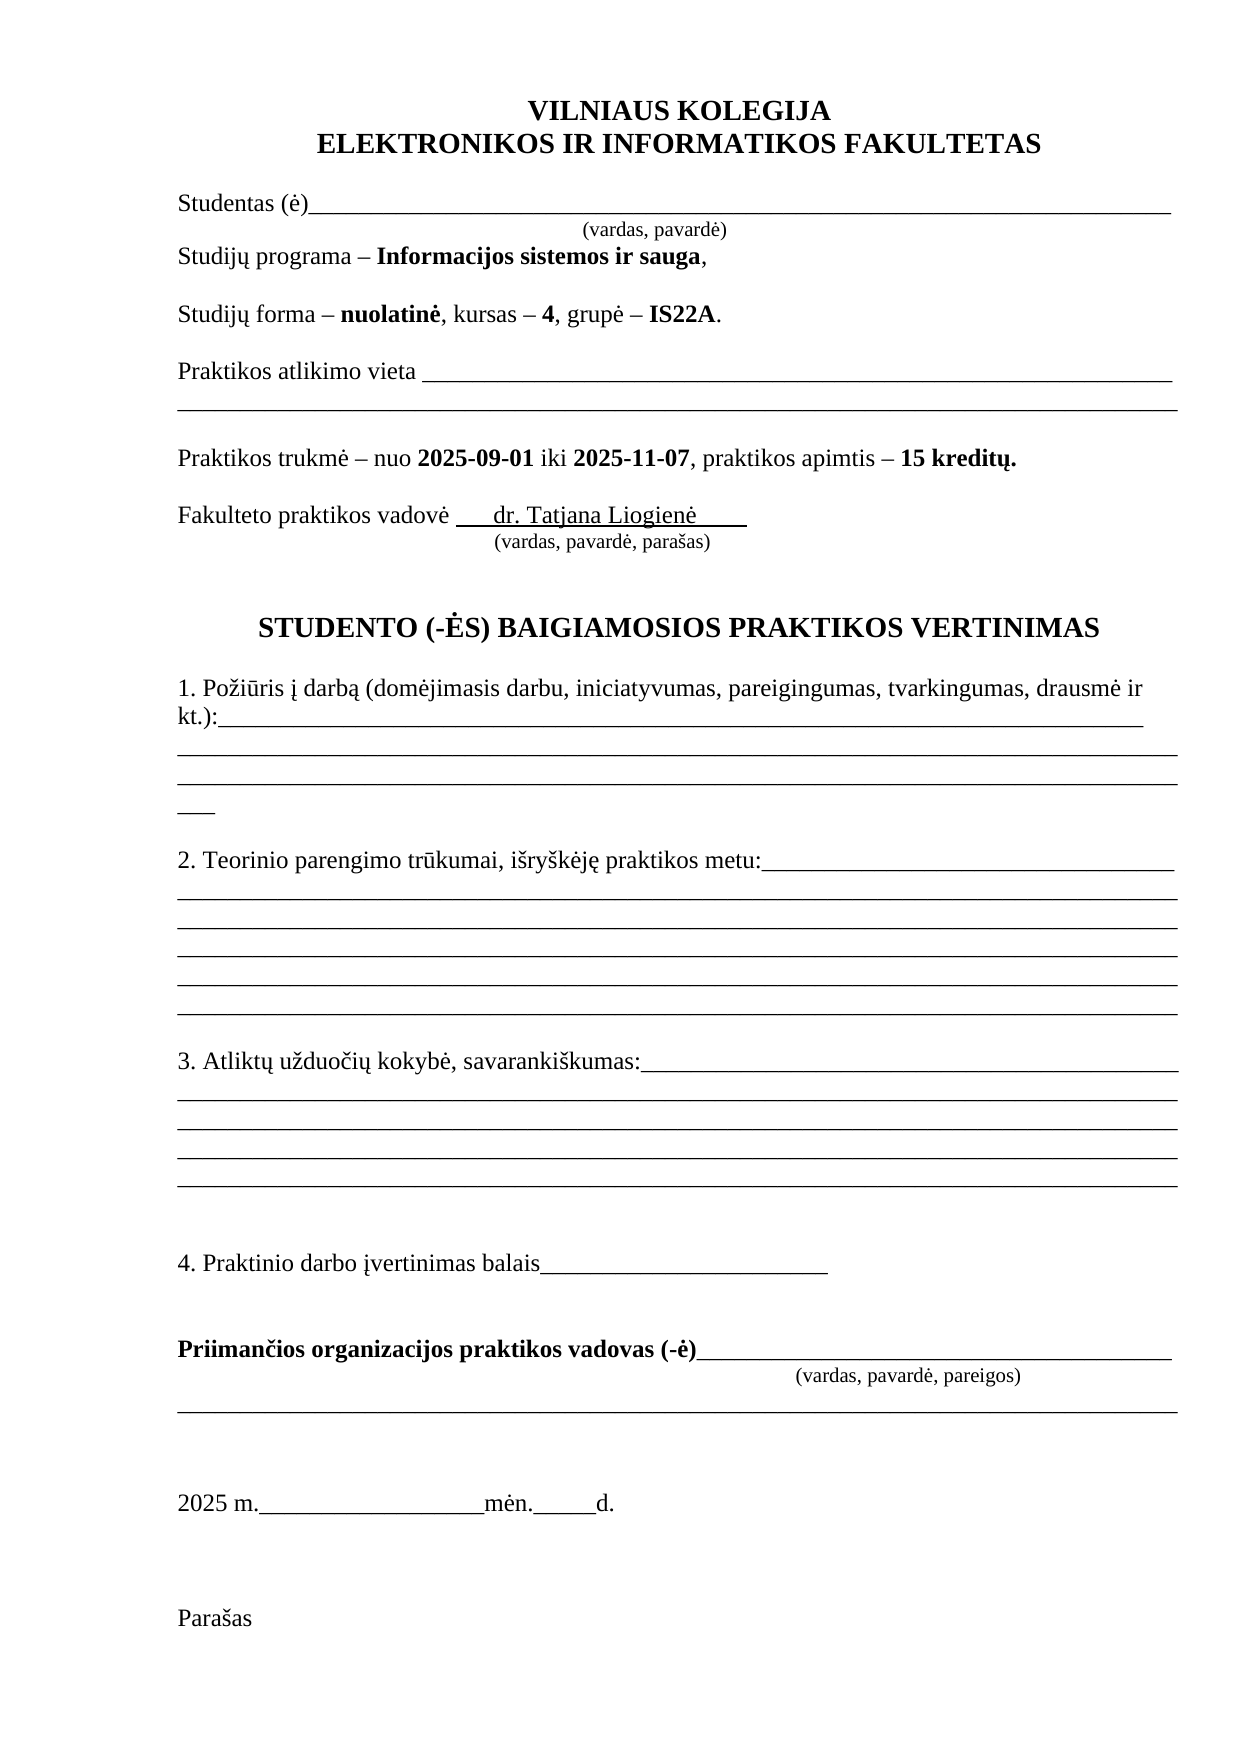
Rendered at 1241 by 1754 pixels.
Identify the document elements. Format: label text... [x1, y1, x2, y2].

text ELEKTRONIKOS IR INFORMATIKOS FAKULTETAS [177, 126, 1181, 160]
text ________________________________________________________________________________ [177, 989, 1181, 1018]
text (vardas, pavardė, pareigos) [582, 1363, 1181, 1387]
text VILNIAUS KOLEGIJA [177, 93, 1181, 126]
text Praktikos atlikimo vieta ____________________________________________________________ [177, 356, 1181, 385]
text Priimančios organizacijos praktikos vadovas (-ė)______________________________________ [177, 1334, 1181, 1363]
text 2. Teorinio parengimo trūkumai, išryškėję praktikos metu:_________________________________ [177, 845, 1181, 874]
text STUDENTO (-ĖS) BAIGIAMOSIOS PRAKTIKOS VERTINIMAS [177, 610, 1181, 644]
text (vardas, pavardė) [177, 217, 1181, 241]
text Studentas (ė)_____________________________________________________________________ [177, 188, 1181, 217]
text 3. Atliktų užduočių kokybė, savarankiškumas:___________________________________________ [177, 1046, 1181, 1075]
text ________________________________________________________________________________ [177, 1075, 1181, 1104]
text Parašas [177, 1603, 1181, 1631]
text ________________________________________________________________________________ [177, 1387, 1181, 1416]
text ________________________________________________________________________________ [177, 385, 1181, 414]
text ________________________________________________________________________________ [177, 931, 1181, 960]
text ________________________________________________________________________________ [177, 874, 1181, 903]
text Praktikos trukmė – nuo 2025-09-01 iki 2025-11-07, praktikos apimtis – 15 kreditų. [177, 443, 1181, 471]
text ________________________________________________________________________________ [177, 903, 1181, 931]
text 4. Praktinio darbo įvertinimas balais_______________________ [177, 1248, 1181, 1276]
text ________________________________________________________________________________________________________________________________________________________________________________________________________________________________________________ [177, 1104, 1181, 1190]
text (vardas, pavardė, parašas) [177, 529, 1181, 553]
text 1. Požiūris į darbą (domėjimasis darbu, iniciatyvumas, pareigingumas, tvarkingumas, drausmė ir kt.):_____________________________________________________________________________________________________________________________________________________________________________________________________________________________________________ [177, 673, 1181, 816]
text Studijų programa – Informacijos sistemos ir sauga, [177, 241, 1181, 270]
text 2025 m.__________________mėn._____d. [177, 1488, 1181, 1516]
text Studijų forma – nuolatinė, kursas – 4, grupė – IS22A. [177, 299, 1181, 328]
text ________________________________________________________________________________ [177, 960, 1181, 989]
text Fakulteto praktikos vadovė dr. Tatjana Liogienė____ [177, 500, 1181, 529]
